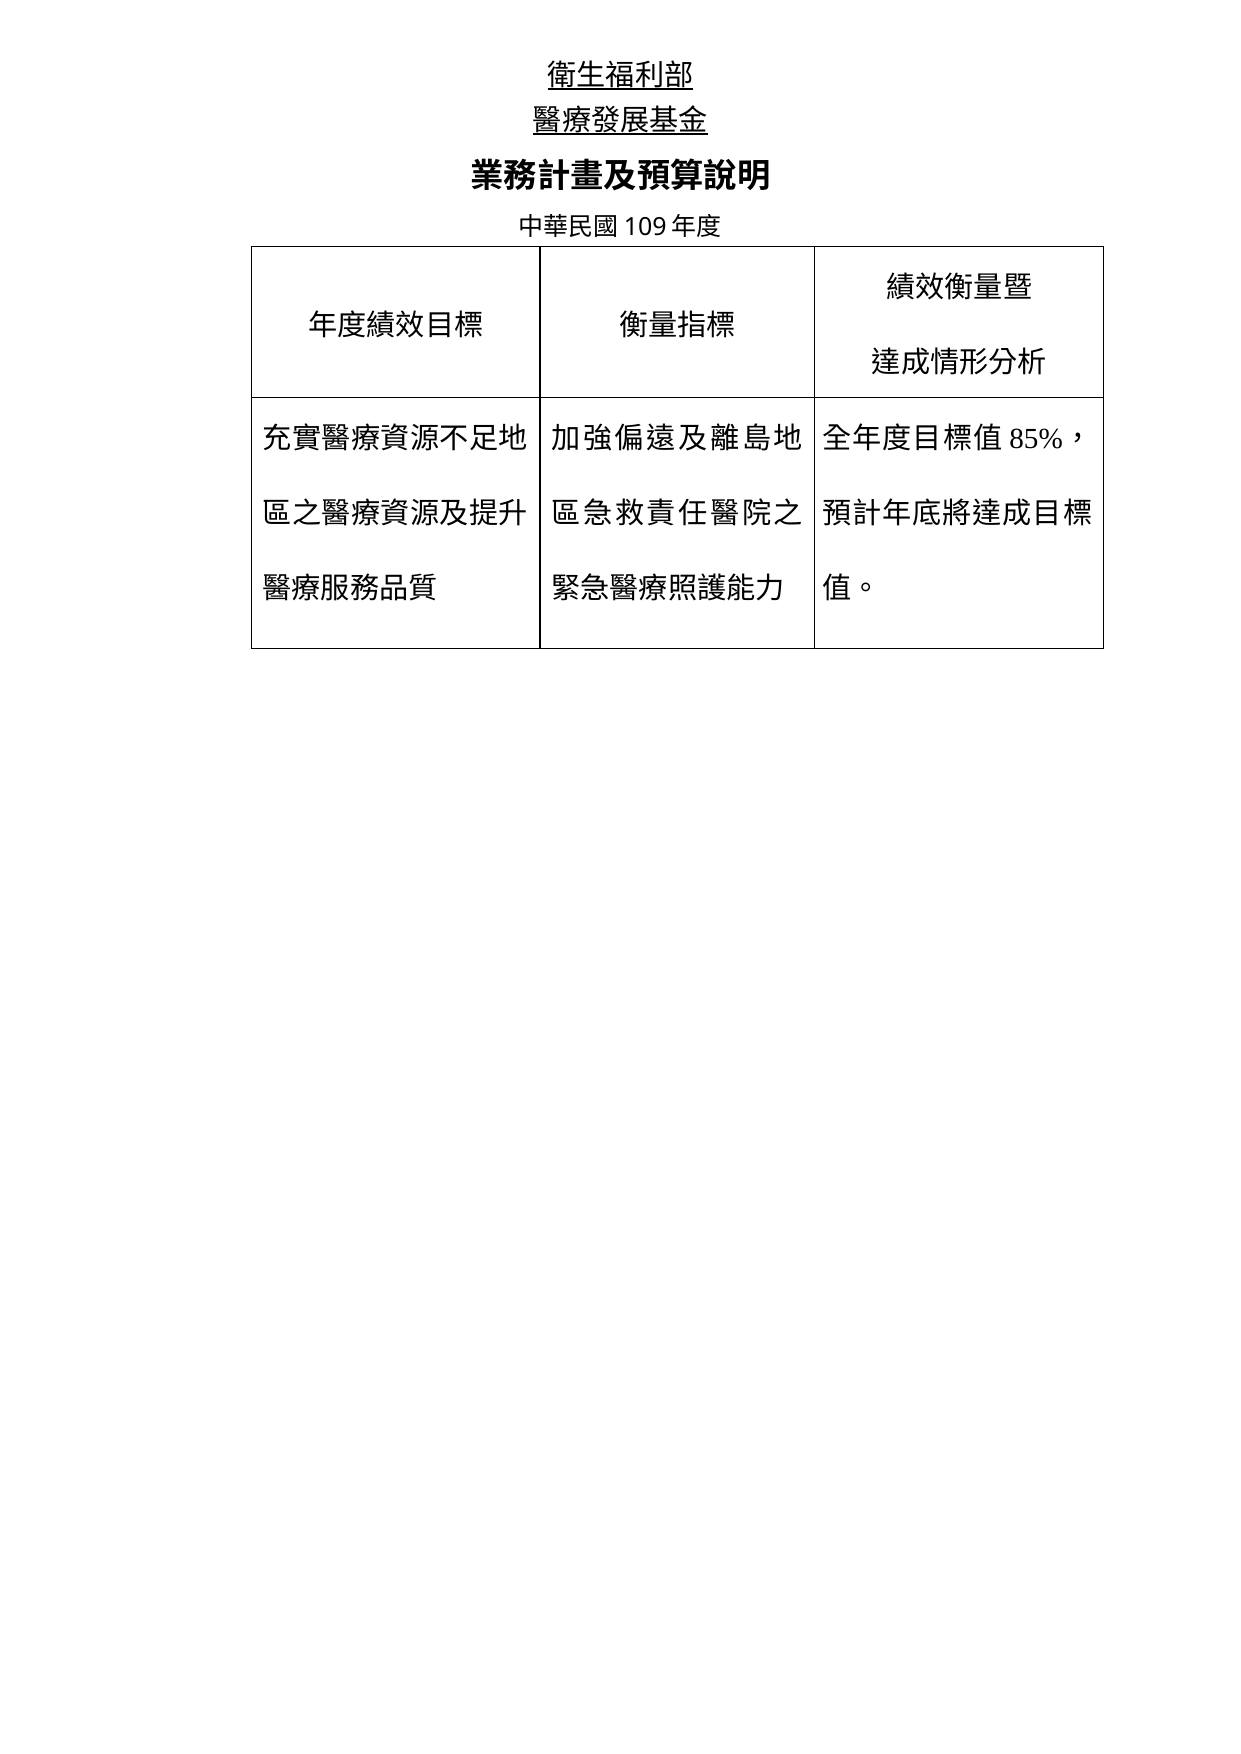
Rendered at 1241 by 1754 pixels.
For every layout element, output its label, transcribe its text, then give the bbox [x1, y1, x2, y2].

table_cell 全年度目標值85%，預計年底將達成目標值。 [815, 398, 1103, 648]
table_cell 加強偏遠及離島地區急救責任醫院之緊急醫療照護能力 [541, 398, 814, 648]
table_header 衡量指標 [541, 247, 814, 397]
table_header 績效衡量暨 達成情形分析 [815, 247, 1103, 397]
table_header 年度績效目標 [252, 247, 539, 397]
table_cell 充實醫療資源不足地區之醫療資源及提升醫療服務品質 [252, 398, 539, 648]
